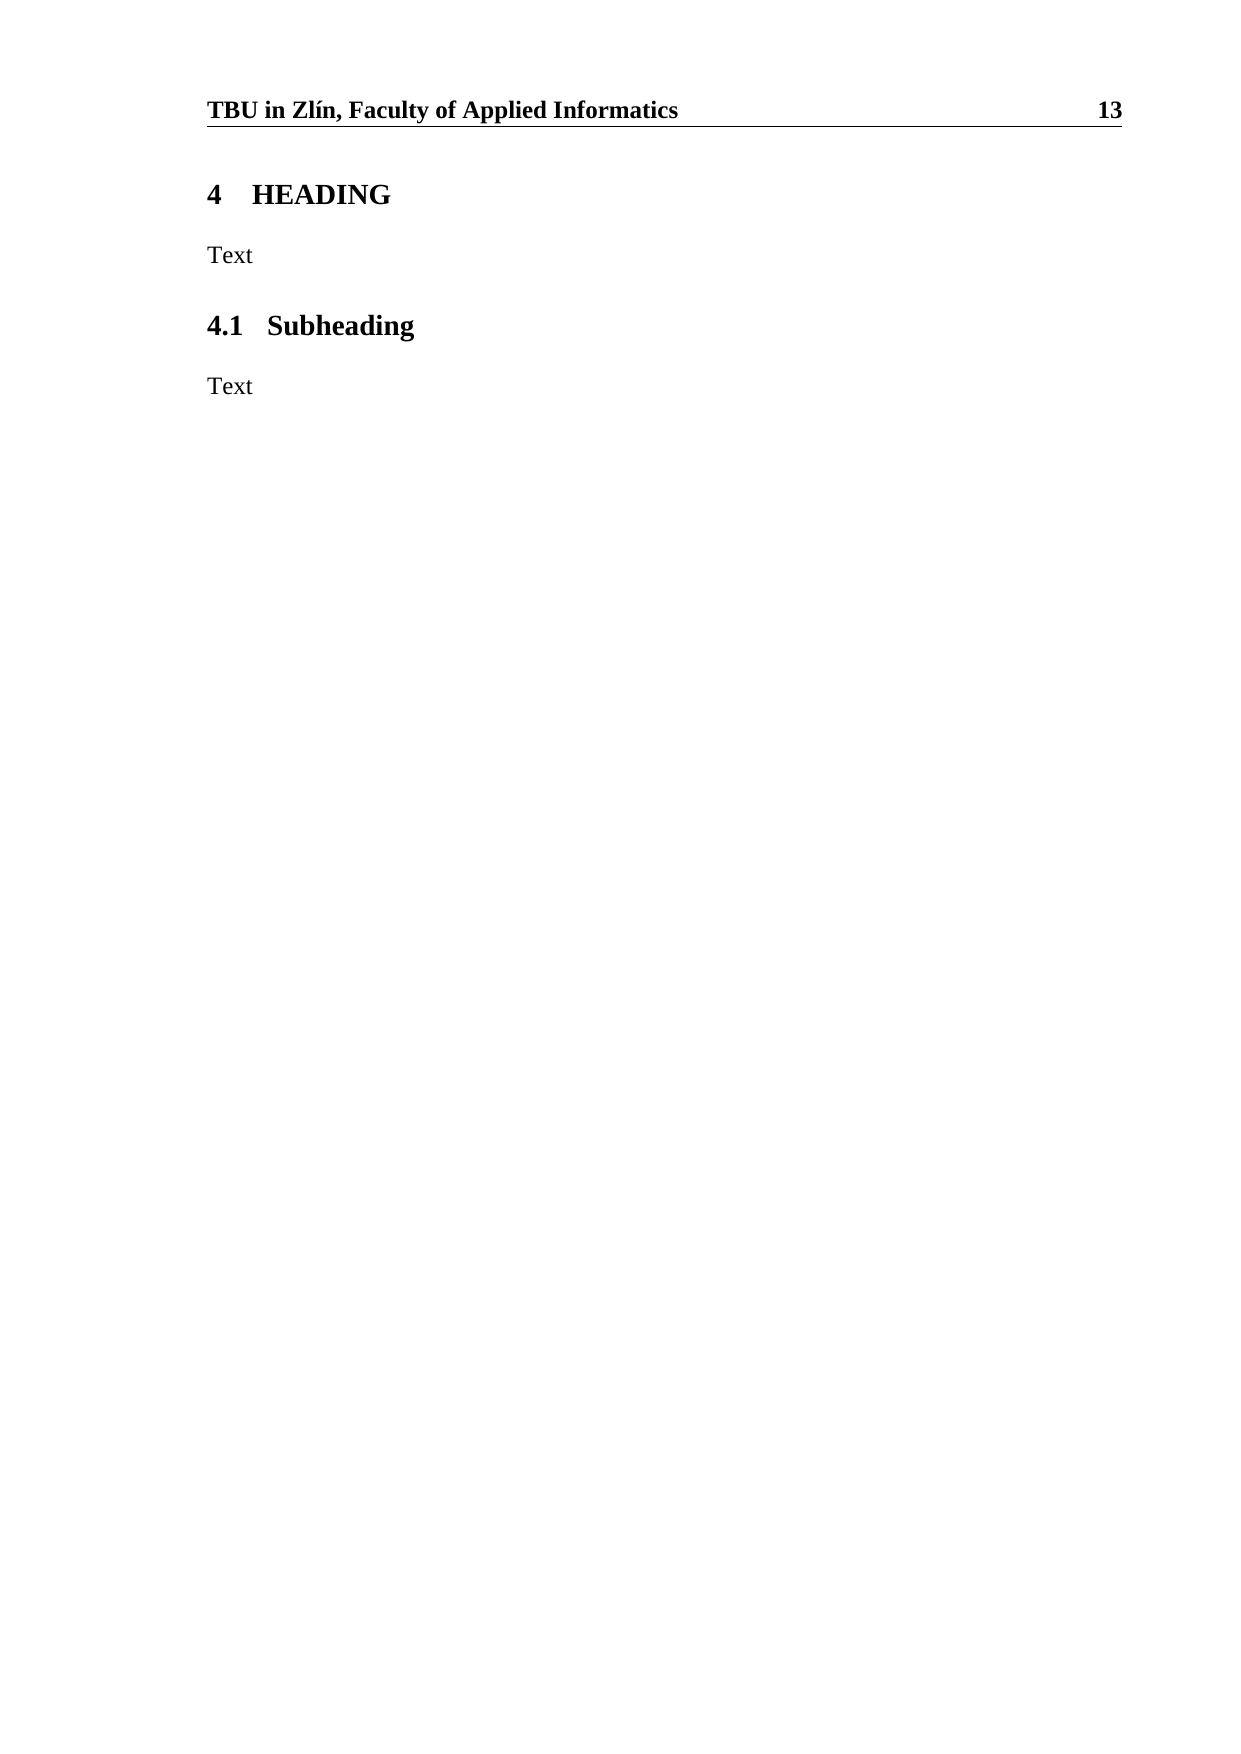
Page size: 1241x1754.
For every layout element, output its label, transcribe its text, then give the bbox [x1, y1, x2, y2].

subtitle Subheading [207, 308, 1122, 342]
text Text [207, 371, 1122, 400]
subtitle heading [207, 177, 1122, 211]
text Text [207, 240, 1122, 269]
